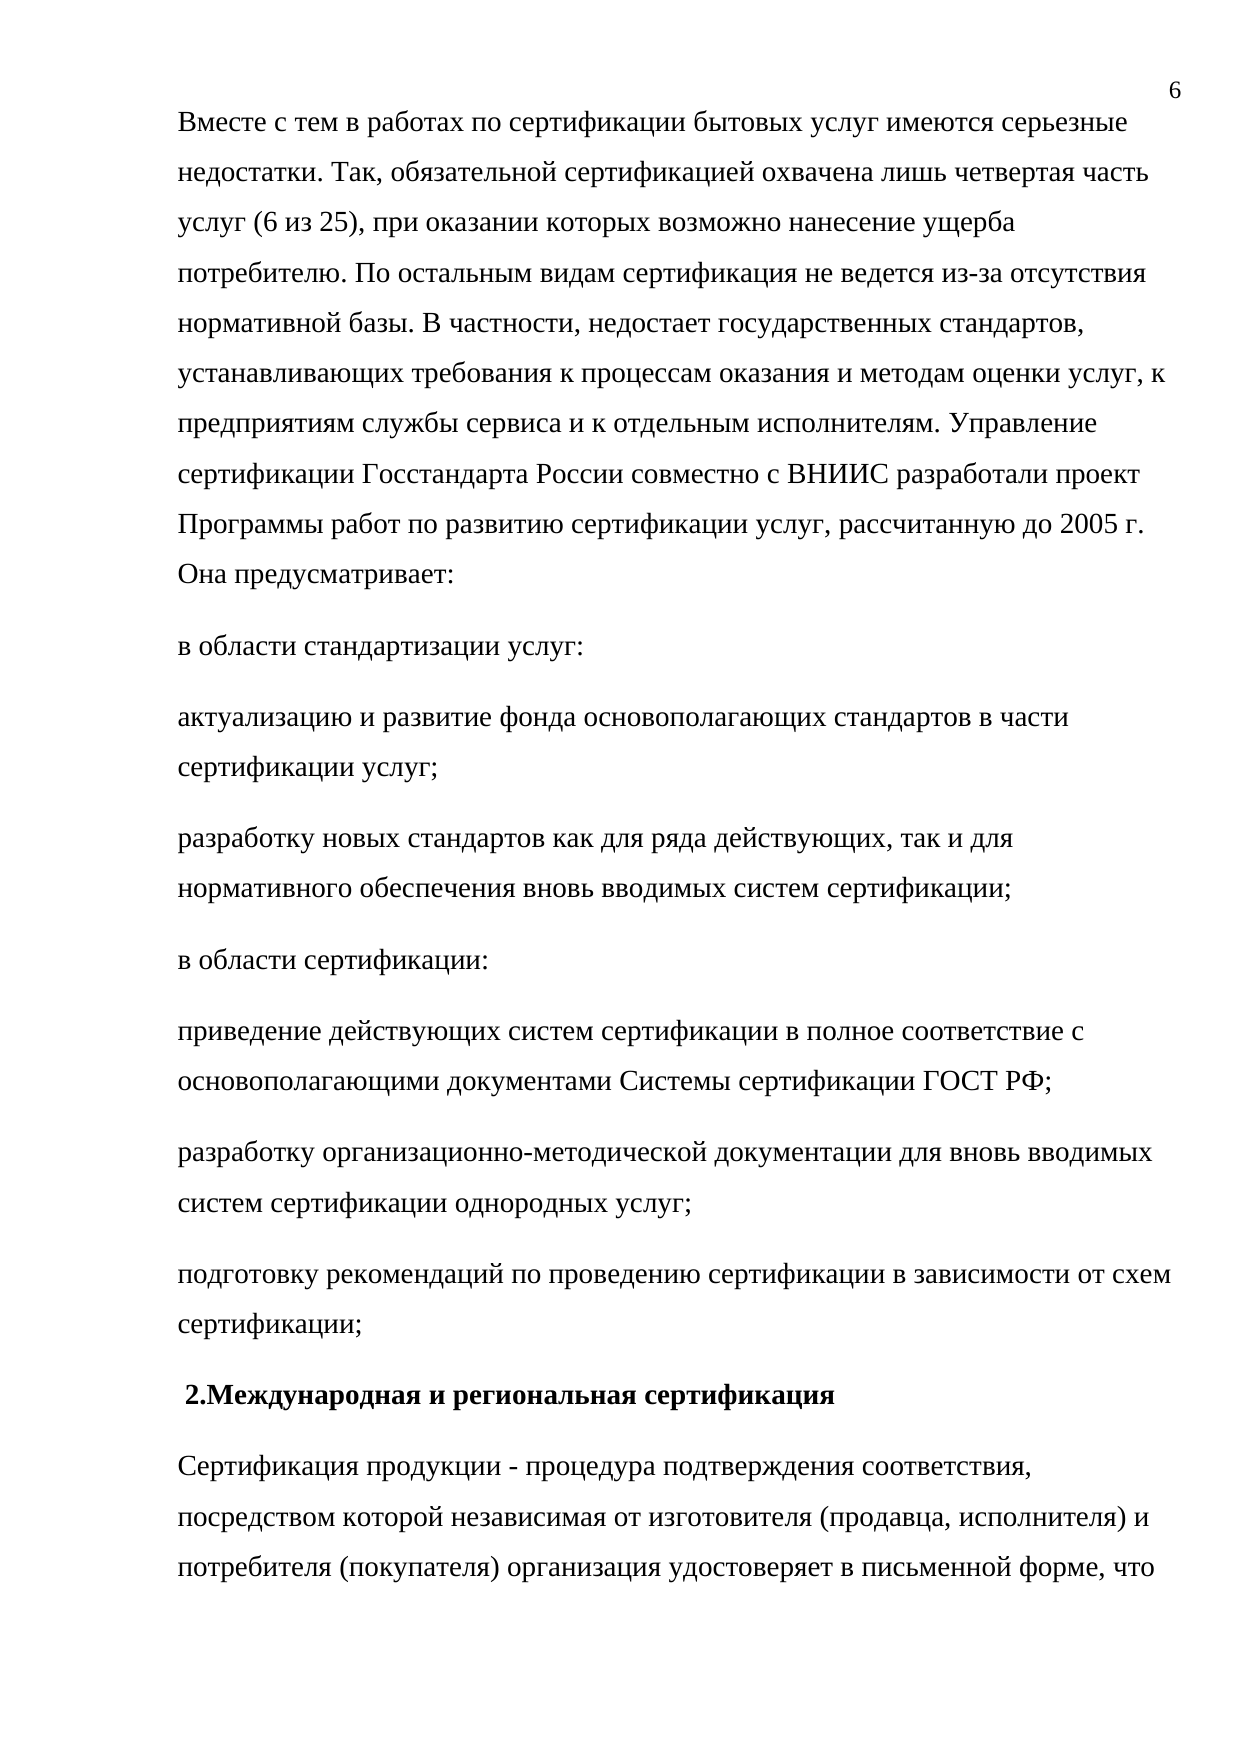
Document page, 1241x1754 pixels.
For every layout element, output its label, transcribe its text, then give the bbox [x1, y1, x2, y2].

text в области сертификации: [177, 942, 1181, 975]
text 2.Международная и региональная сертификация [177, 1377, 1181, 1411]
text актуализацию и развитие фонда основополагающих стандартов в части сертификации услуг; [177, 699, 1181, 783]
text Вместе с тем в работах по сертификации бытовых услуг имеются серьезные недостатки. Так, обязательной сертификацией охвачена лишь четвертая часть услуг (6 из 25), при оказании которых возможно нанесение ущерба потребителю. По остальным видам сертификация не ведется из-за отсутствия нормативной базы. В частности, недостает государственных стандартов, устанавливающих требования к процессам оказания и методам оценки услуг, к предприятиям службы сервиса и к отдельным исполнителям. Управление сертификации Госстандарта России совместно с ВНИИС разработали проект Программы работ по развитию сертификации услуг, рассчитанную до 2005 г. Она предусматривает: [177, 104, 1181, 590]
text разработку организационно-методической документации для вновь вводимых систем сертификации однородных услуг; [177, 1134, 1181, 1218]
text в области стандартизации услуг: [177, 628, 1181, 661]
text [177, 1448, 1181, 1583]
text разработку новых стандартов как для ряда действующих, так и для нормативного обеспечения вновь вводимых систем сертификации; [177, 820, 1181, 904]
text подготовку рекомендаций по проведению сертификации в зависимости от схем сертификации; [177, 1256, 1181, 1340]
text приведение действующих систем сертификации в полное соответствие с основополагающими документами Системы сертификации ГОСТ РФ; [177, 1013, 1181, 1097]
